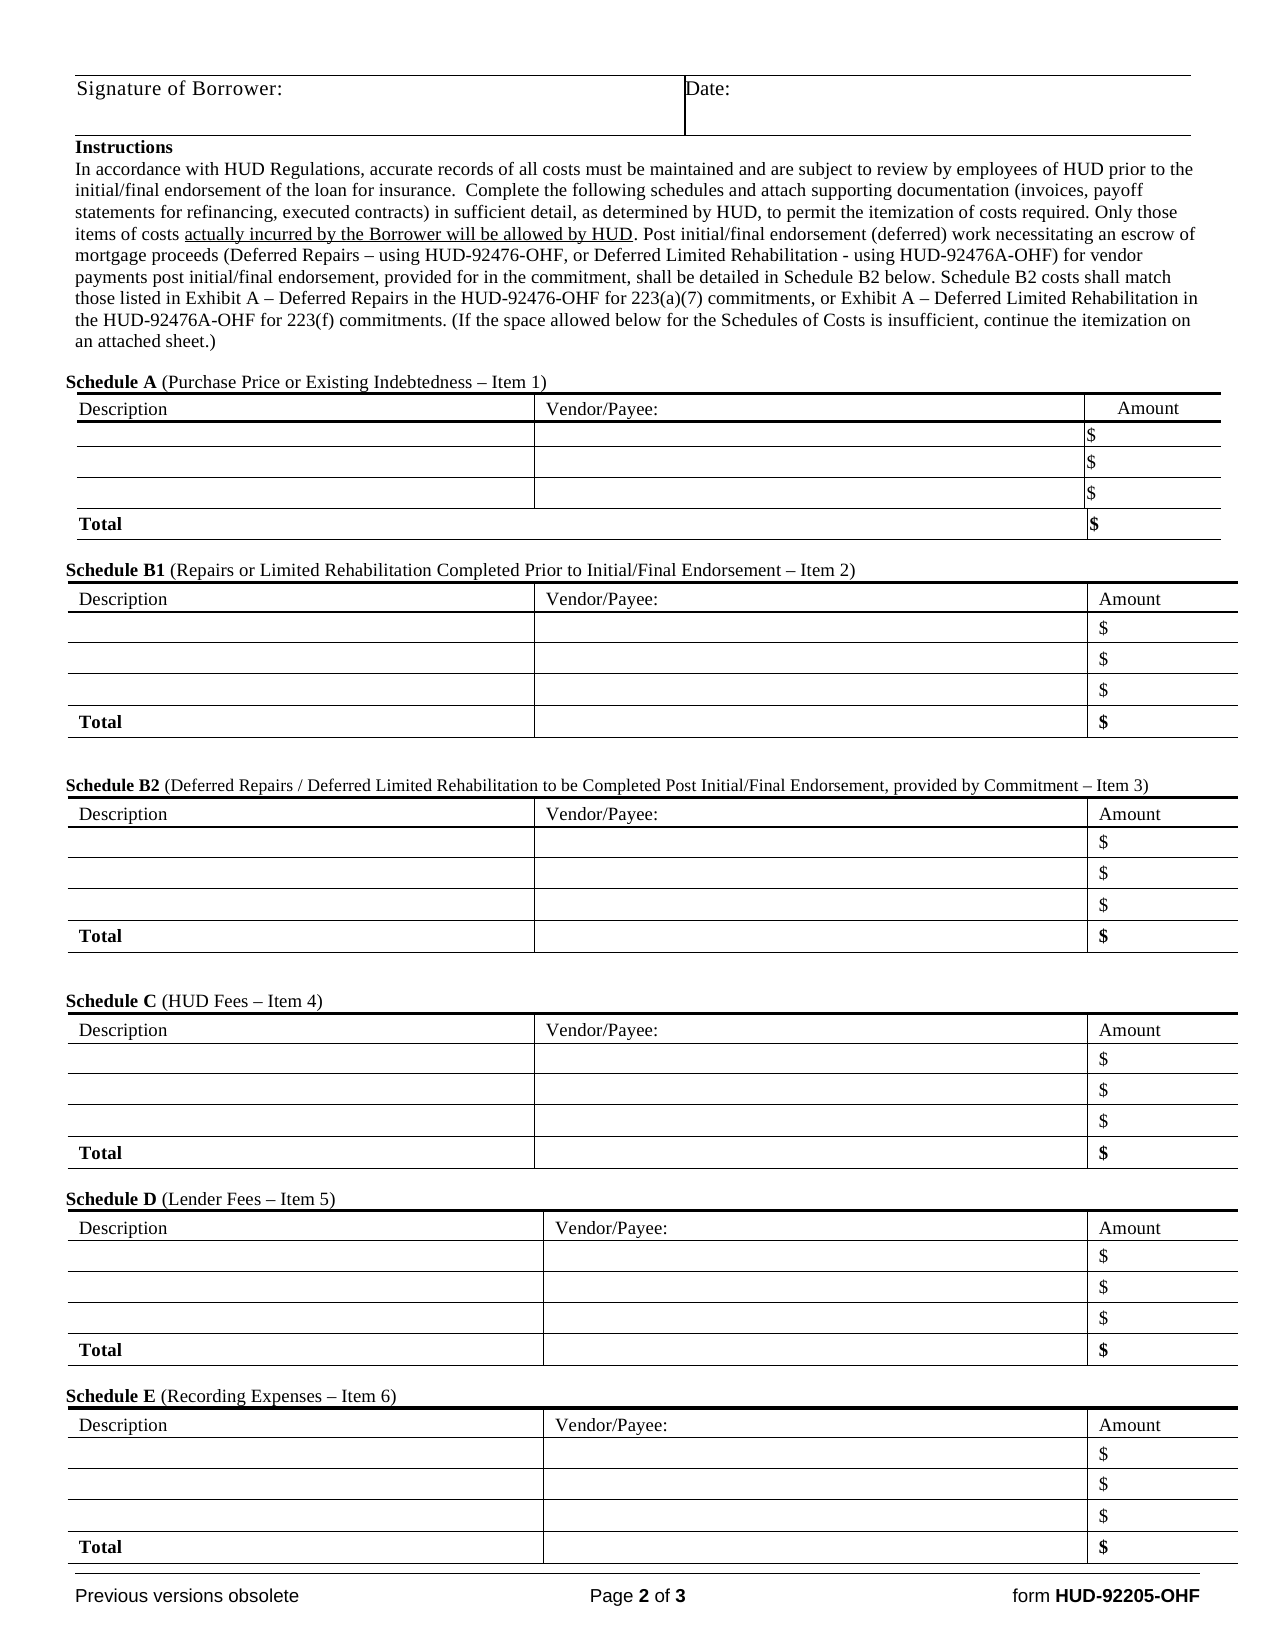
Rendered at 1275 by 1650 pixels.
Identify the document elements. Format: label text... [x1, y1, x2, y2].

table_cell $ [1085, 478, 1221, 507]
table_cell Signature of Borrower: [75, 76, 684, 135]
table_cell [535, 423, 1084, 446]
table_cell $ [1088, 1074, 1237, 1104]
table_header Vendor/Payee: [535, 584, 1087, 611]
table_cell [77, 447, 534, 477]
table_header Amount [1085, 395, 1221, 420]
table_header Amount [1088, 799, 1237, 826]
table_cell $ [1088, 1532, 1237, 1562]
table_cell [535, 478, 1084, 507]
table_cell $ [1088, 858, 1237, 888]
table_cell [535, 674, 1087, 705]
table_cell [544, 1500, 1087, 1531]
table_cell [68, 1241, 543, 1271]
table_cell [68, 1500, 543, 1531]
table_header Description [68, 1015, 534, 1042]
table_cell [68, 1303, 543, 1333]
table_cell [68, 1469, 543, 1499]
table_header Amount [1088, 584, 1237, 611]
table_cell $ [1088, 1137, 1237, 1168]
table_cell $ [1088, 828, 1237, 857]
table_cell [68, 858, 534, 888]
table_header Vendor/Payee: [544, 1410, 1087, 1437]
table_header Vendor/Payee: [535, 395, 1084, 420]
table_cell [68, 643, 534, 673]
text Instructions [75, 136, 1200, 158]
table_header Vendor/Payee: [544, 1212, 1087, 1240]
table_header Amount [1088, 1212, 1237, 1240]
table_cell $ [1088, 1469, 1237, 1499]
table_cell [535, 447, 1084, 477]
table_cell $ [1088, 509, 1221, 539]
table_cell $ [1088, 643, 1237, 673]
table_cell Total [68, 921, 534, 952]
table_cell $ [1088, 706, 1237, 737]
table_header Amount [1088, 1015, 1237, 1042]
table_cell Total [68, 1334, 543, 1365]
table_cell $ [1088, 1044, 1237, 1073]
table_cell [544, 1469, 1087, 1499]
table_header Description [68, 799, 534, 826]
text In accordance with HUD Regulations, accurate records of all costs must be maintained and are subject to review by employees of HUD prior to the initial/final endorsement of the loan for insurance. Complete the following schedules and attach supporting documentation (invoices, payoff statements for refinancing, executed contracts) in sufficient detail, as determined by HUD, to permit the itemization of costs required. Only those items of costs actually incurred by the Borrower will be allowed by HUD. Post initial/final endorsement (deferred) work necessitating an escrow of mortgage proceeds (Deferred Repairs – using HUD-92476-OHF, or Deferred Limited Rehabilitation - using HUD-92476A-OHF) for vendor payments post initial/final endorsement, provided for in the commitment, shall be detailed in Schedule B2 below. Schedule B2 costs shall match those listed in Exhibit A – Deferred Repairs in the HUD-92476-OHF for 223(a)(7) commitments, or Exhibit A – Deferred Limited Rehabilitation in the HUD-92476A-OHF for 223(f) commitments. (If the space allowed below for the Schedules of Costs is insufficient, continue the itemization on an attached sheet.) [75, 158, 1200, 352]
table_cell [68, 1272, 543, 1302]
table_cell $ [1085, 423, 1221, 446]
table_cell [77, 423, 534, 446]
table_cell [535, 1137, 1087, 1168]
table_cell [544, 1438, 1087, 1468]
table_cell $ [1088, 1272, 1237, 1302]
table_cell [535, 828, 1087, 857]
table_cell [68, 889, 534, 920]
table_cell [68, 613, 534, 642]
table_cell [535, 613, 1087, 642]
table_cell Total [68, 1137, 534, 1168]
table_cell [544, 1272, 1087, 1302]
table_cell [535, 858, 1087, 888]
table_cell $ [1088, 1334, 1237, 1365]
subtitle Schedule A (Purchase Price or Existing Indebtedness – Item 1) [66, 371, 1200, 392]
table_cell [535, 1044, 1087, 1073]
table_header Vendor/Payee: [535, 1015, 1087, 1042]
table_cell [68, 1044, 534, 1073]
table_header Description [68, 1212, 543, 1240]
table_cell $ [1088, 1500, 1237, 1531]
subtitle Schedule C (HUD Fees – Item 4) [66, 990, 1200, 1012]
table_cell $ [1088, 674, 1237, 705]
subtitle Schedule B1 (Repairs or Limited Rehabilitation Completed Prior to Initial/Final Endorsement – Item 2) [66, 559, 1200, 581]
table_header Amount [1088, 1410, 1237, 1437]
table_cell [544, 1241, 1087, 1271]
table_header Description [77, 395, 534, 420]
table_cell [544, 1532, 1087, 1562]
table_cell [68, 1105, 534, 1136]
table_cell Total [68, 706, 534, 737]
table_cell $ [1088, 1438, 1237, 1468]
table_cell $ [1085, 447, 1221, 477]
table_header Vendor/Payee: [535, 799, 1087, 826]
table_cell [544, 1334, 1087, 1365]
table_cell [68, 828, 534, 857]
table_cell $ [1088, 613, 1237, 642]
table_cell Total [77, 509, 1087, 539]
table_cell [535, 643, 1087, 673]
subtitle Schedule B2 (Deferred Repairs / Deferred Limited Rehabilitation to be Completed Post Initial/Final Endorsement, provided by Commitment – Item 3) [66, 775, 1200, 796]
table_cell [535, 1105, 1087, 1136]
table_cell [68, 674, 534, 705]
table_cell $ [1088, 1105, 1237, 1136]
table_cell [535, 889, 1087, 920]
table_cell Date: [686, 76, 1191, 135]
table_header Description [68, 1410, 543, 1437]
table_cell $ [1088, 1303, 1237, 1333]
table_cell [77, 478, 534, 507]
table_cell [68, 1438, 543, 1468]
subtitle Schedule E (Recording Expenses – Item 6) [66, 1385, 1200, 1406]
table_cell $ [1088, 889, 1237, 920]
table_cell [535, 1074, 1087, 1104]
table_cell $ [1088, 1241, 1237, 1271]
table_header Description [68, 584, 534, 611]
subtitle Schedule D (Lender Fees – Item 5) [66, 1187, 1200, 1209]
table_cell [68, 1074, 534, 1104]
table_cell [535, 921, 1087, 952]
table_cell Total [68, 1532, 543, 1562]
table_cell $ [1088, 921, 1237, 952]
table_cell [544, 1303, 1087, 1333]
table_cell [535, 706, 1087, 737]
